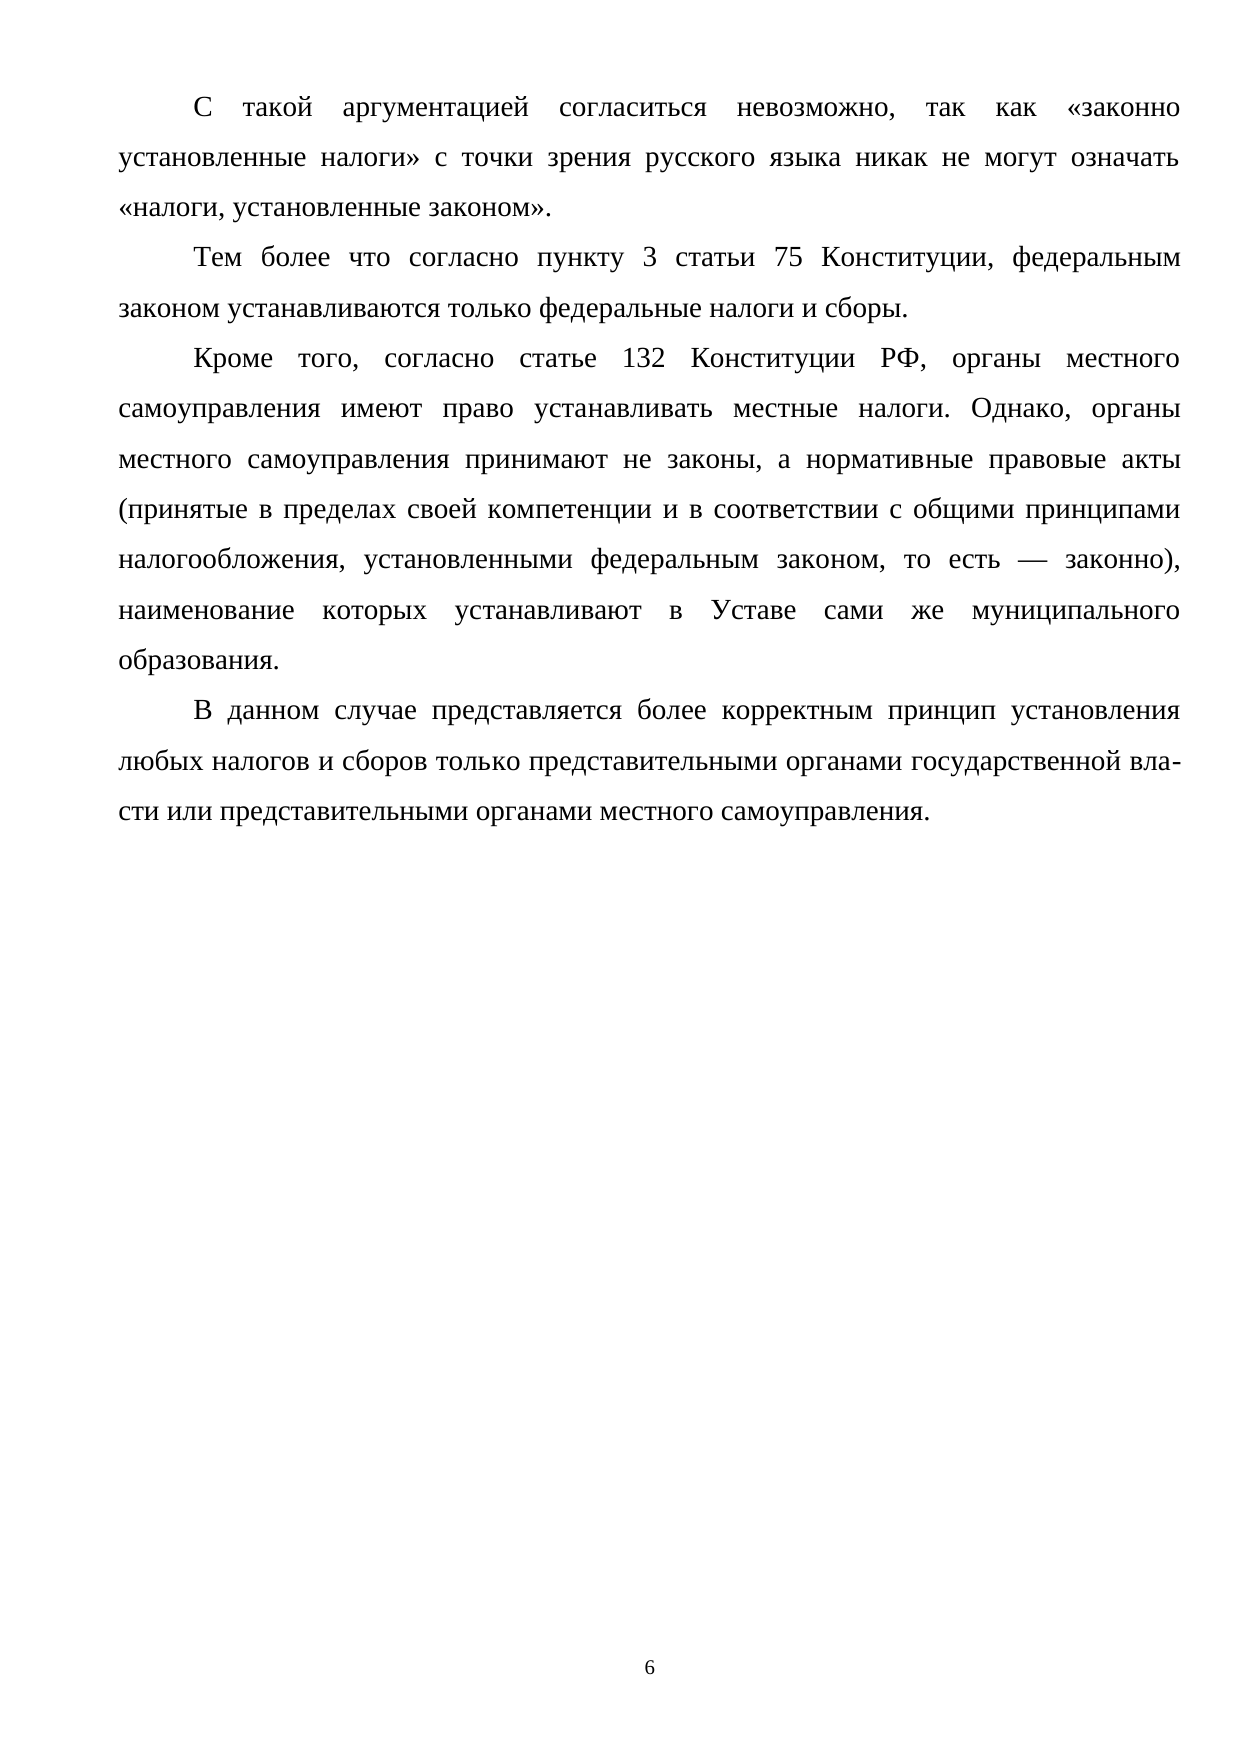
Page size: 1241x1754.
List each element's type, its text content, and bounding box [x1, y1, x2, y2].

text С такой аргументацией согласиться невозможно, так как «законно установленные налоги» с точки зрения русского языка никак не могут означать «налоги, установленные законом». [118, 89, 1181, 223]
text В данном случае представляется более корректным принцип установления любых налогов и сборов только представительными органами государственной власти или представительными органами местного самоуправления. [118, 692, 1181, 827]
text Тем более что согласно пункту 3 статьи 75 Конституции, федеральным законом устанавливаются только федеральные налоги и сборы. [118, 239, 1181, 323]
text Кроме того, согласно статье 132 Конституции РФ, органы местного самоуправления имеют право устанавливать местные налоги. Однако, органы местного самоуправления принимают не законы, а нормативные правовые акты (принятые в пределах своей компетенции и в соответствии с общими принципами налогообложения, установленными федеральным законом, то есть — законно), наименование которых устанавливают в Уставе сами же муниципального образования. [118, 340, 1181, 676]
